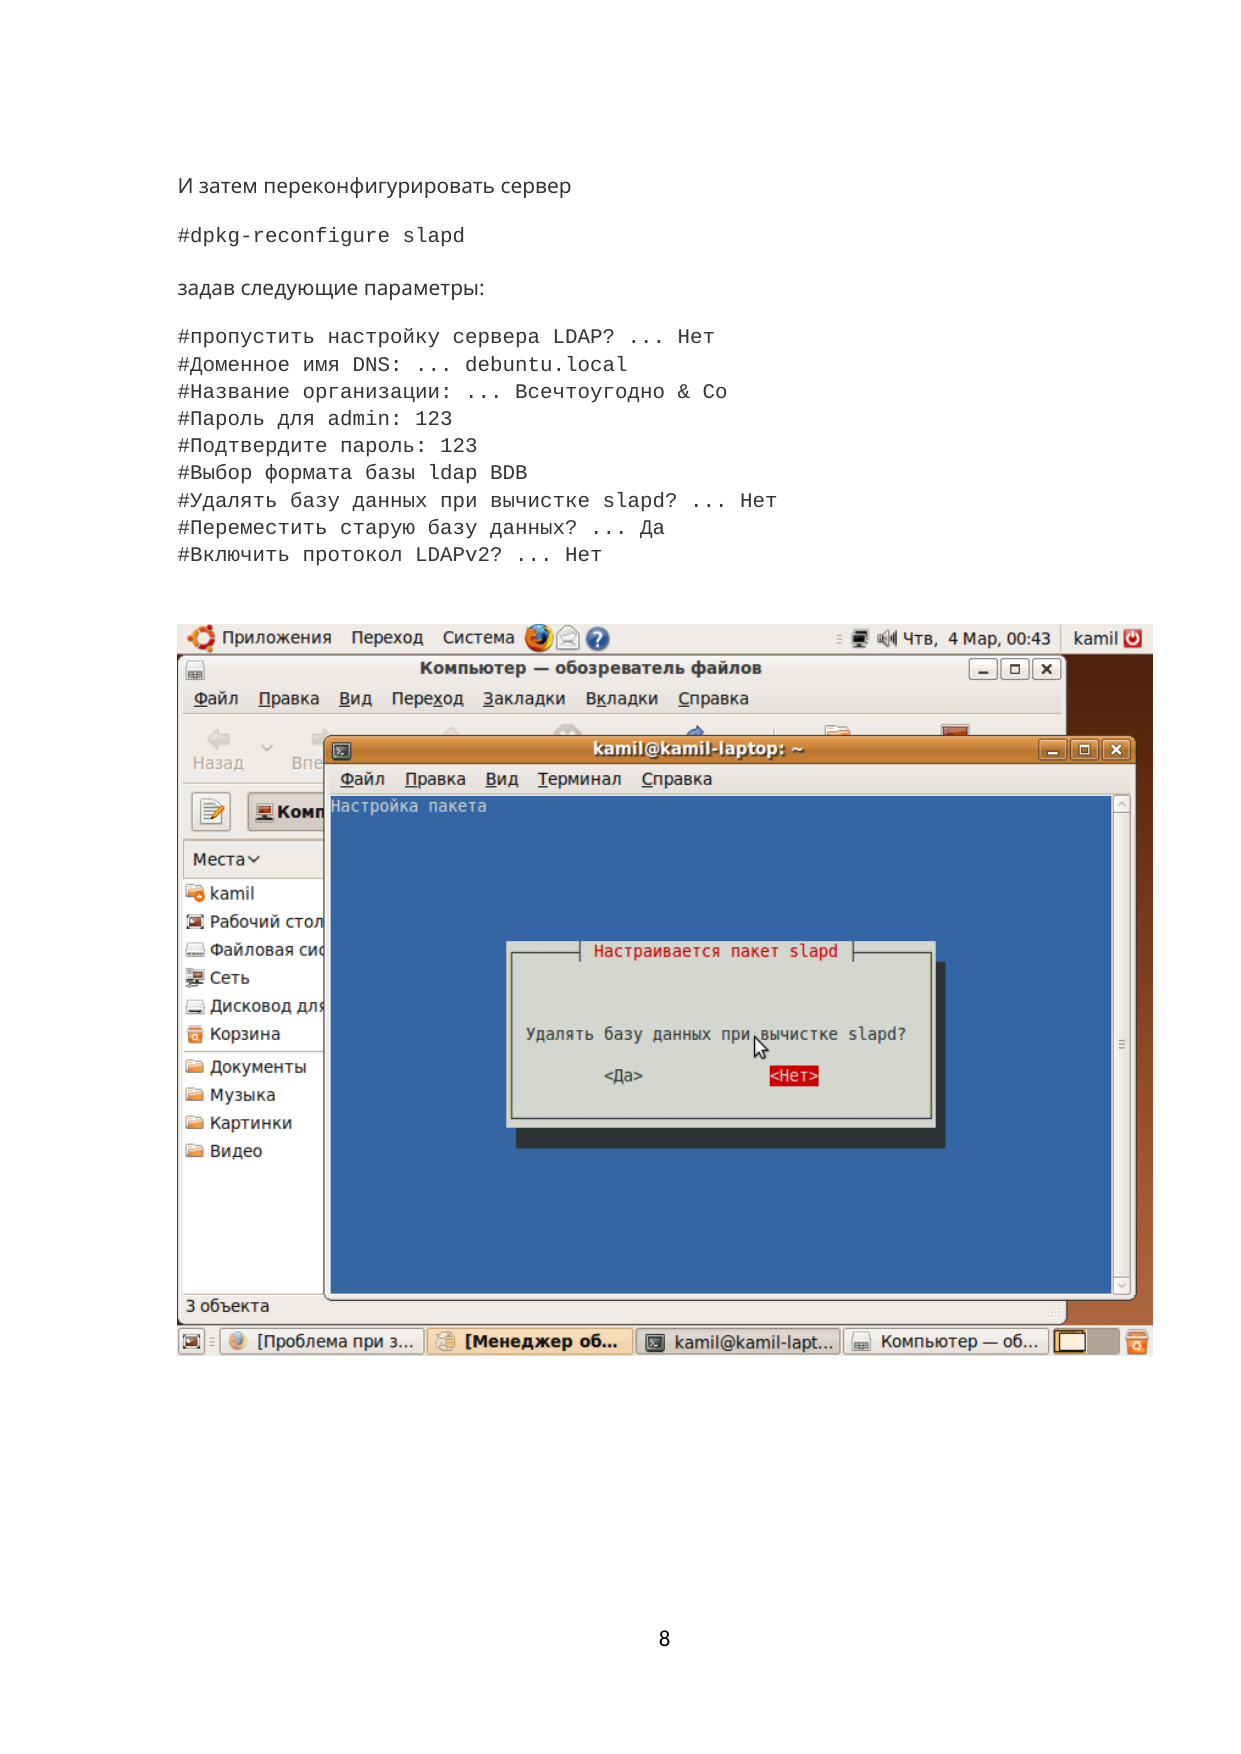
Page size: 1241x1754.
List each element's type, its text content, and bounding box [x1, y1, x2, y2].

text И затем переконфигурировать сервер [177, 172, 1152, 200]
text #dpkg-reconfigure slapd [177, 225, 1152, 249]
picture [177, 624, 1153, 1356]
text задав следующие параметры: [177, 273, 1152, 301]
text #пропустить настройку сервера LDAP? ... Нет #Доменное имя DNS: ... debuntu.local #Название организации: ... Всечтоугодно & Со #Пароль для admin: 123 #Подтвердите пароль: 123 #Выбор формата базы ldap BDB #Удалять базу данных при вычистке slapd? ... Нет #Переместить старую базу данных? ... Да #Включить протокол LDAPv2? ... Нет [177, 326, 1152, 568]
